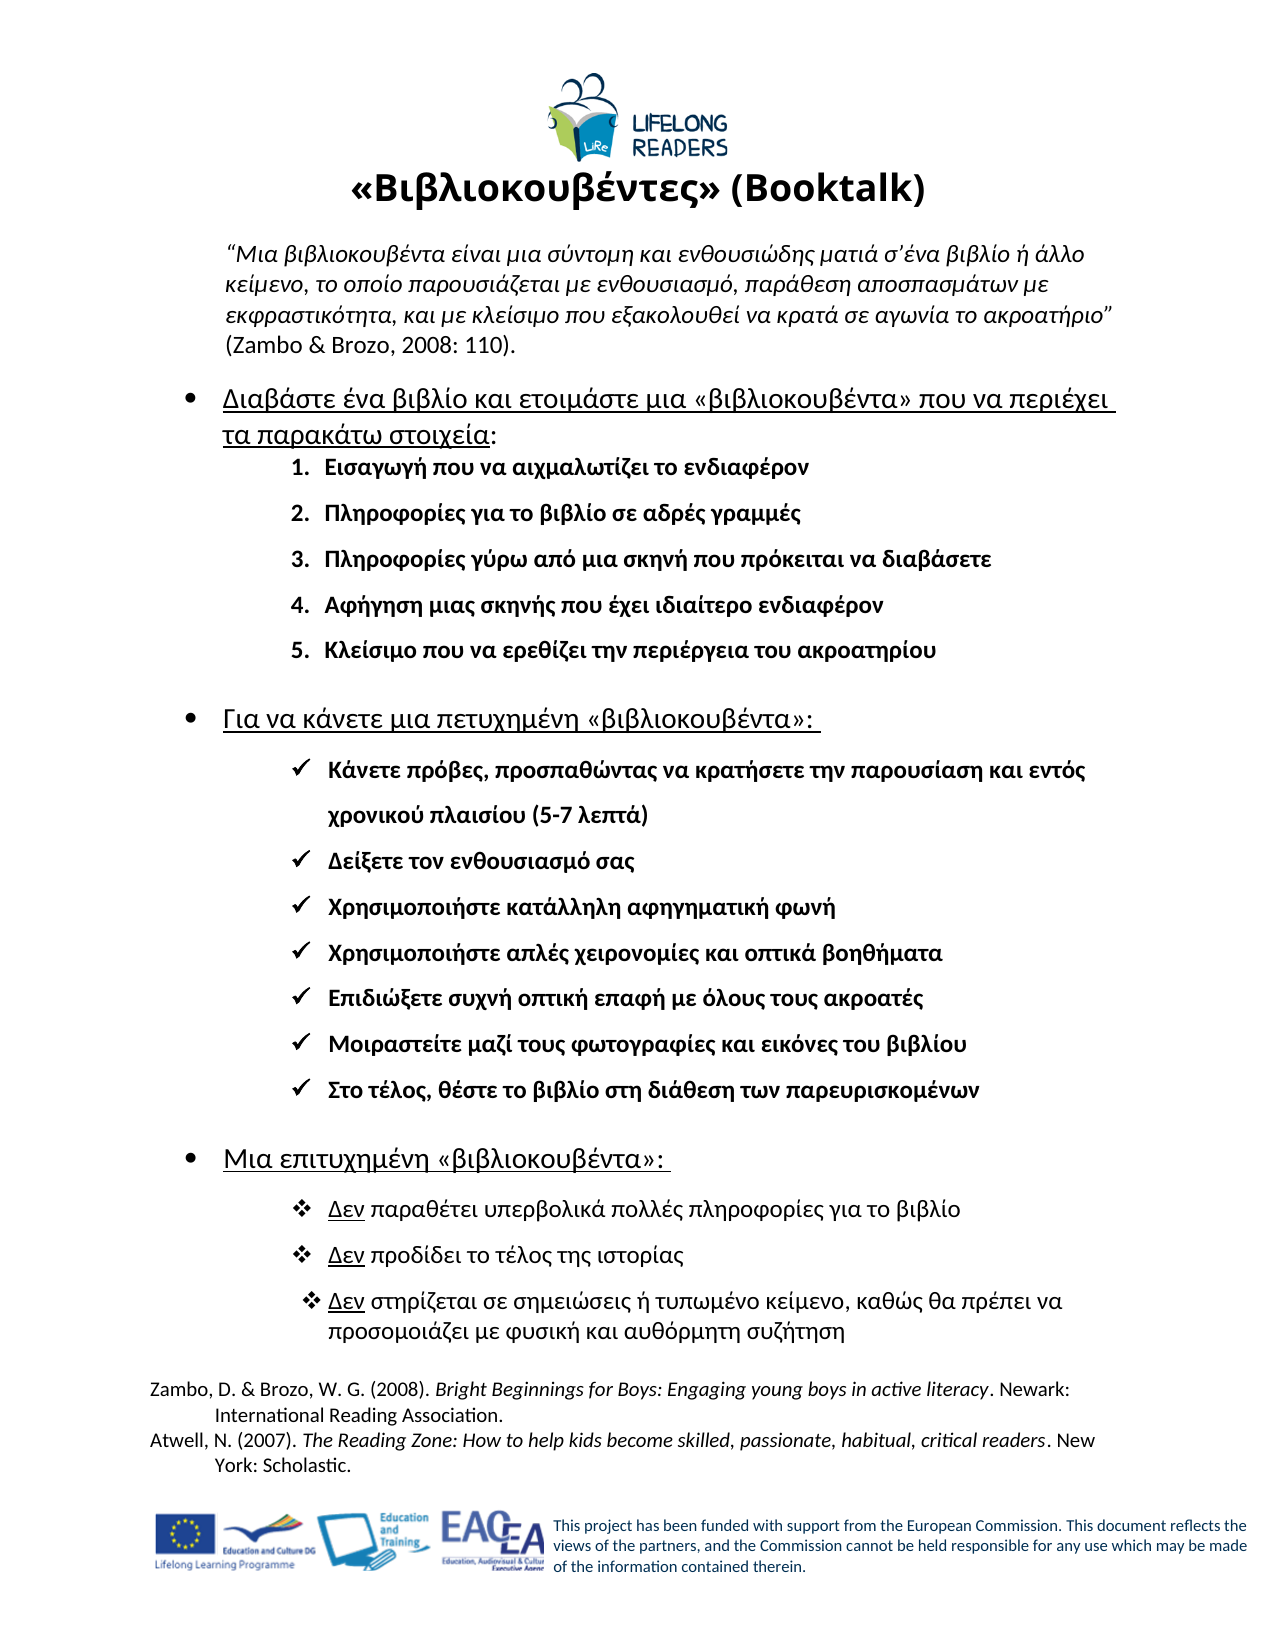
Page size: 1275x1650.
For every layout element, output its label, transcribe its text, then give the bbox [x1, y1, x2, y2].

list Κάνετε πρόβες, προσπαθώντας να κρατήσετε την παρουσίαση και εντός χρονικού πλαισίου (5-7 λεπτά) [291, 754, 1125, 830]
list Διαβάστε ένα βιβλίο και ετοιμάστε μια «βιβλιοκουβέντα» που να περιέχει τα παρακάτω στοιχεία: [185, 380, 1125, 452]
picture [547, 73, 728, 162]
list Στο τέλος, θέστε το βιβλίο στη διάθεση των παρευρισκομένων [291, 1074, 1125, 1104]
list Κλείσιμο που να ερεθίζει την περιέργεια του ακροατηρίου [291, 634, 1125, 665]
list Δείξετε τον ενθουσιασμό σας [291, 845, 1125, 876]
list Μια επιτυχημένη «βιβλιοκουβέντα»: [186, 1140, 1125, 1176]
list Πληροφορίες για το βιβλίο σε αδρές γραμμές [291, 497, 1125, 528]
list Δεν παραθέτει υπερβολικά πολλές πληροφορίες για το βιβλίο [291, 1193, 1125, 1224]
list Δεν προδίδει το τέλος της ιστορίας [291, 1239, 1125, 1270]
list Για να κάνετε μια πετυχημένη «βιβλιοκουβέντα»: [186, 701, 1125, 736]
list Μοιραστείτε μαζί τους φωτογραφίες και εικόνες του βιβλίου [291, 1028, 1125, 1059]
text “Μια βιβλιοκουβέντα είναι μια σύντομη και ενθουσιώδης ματιά σ’ένα βιβλίο ή άλλο κείμενο, το οποίο παρουσιάζεται με ενθουσιασμό, παράθεση αποσπασμάτων με εκφραστικότητα, και με κλείσιμο που εξακολουθεί να κρατά σε αγωνία το ακροατήριο” (Zambo & Brozo, 2008: 110). [225, 238, 1125, 360]
list Χρησιμοποιήστε κατάλληλη αφηγηματική φωνή [291, 891, 1125, 922]
picture [150, 1504, 544, 1570]
list Δεν στηρίζεται σε σημειώσεις ή τυπωμένο κείμενο, καθώς θα πρέπει να προσομοιάζει με φυσική και αυθόρμητη συζήτηση [300, 1285, 1125, 1346]
text «Βιβλιοκουβέντες» (Booktalk) [150, 161, 1125, 212]
text Atwell, N. (2007). The Reading Zone: How to help kids become skilled, passionate, habitual, critical readers. New York: Scholastic. [150, 1427, 1125, 1478]
list Αφήγηση μιας σκηνής που έχει ιδιαίτερο ενδιαφέρον [291, 589, 1125, 619]
list Πληροφορίες γύρω από μια σκηνή που πρόκειται να διαβάσετε [291, 543, 1125, 573]
list Εισαγωγή που να αιχμαλωτίζει το ενδιαφέρον [291, 452, 1125, 482]
list Χρησιμοποιήστε απλές χειρονομίες και οπτικά βοηθήματα [291, 937, 1125, 967]
text Zambo, D. & Brozo, W. G. (2008). Bright Beginnings for Boys: Engaging young boys in active literacy. Newark: International Reading Association. [150, 1376, 1125, 1427]
list Επιδιώξετε συχνή οπτική επαφή με όλους τους ακροατές [291, 983, 1125, 1013]
